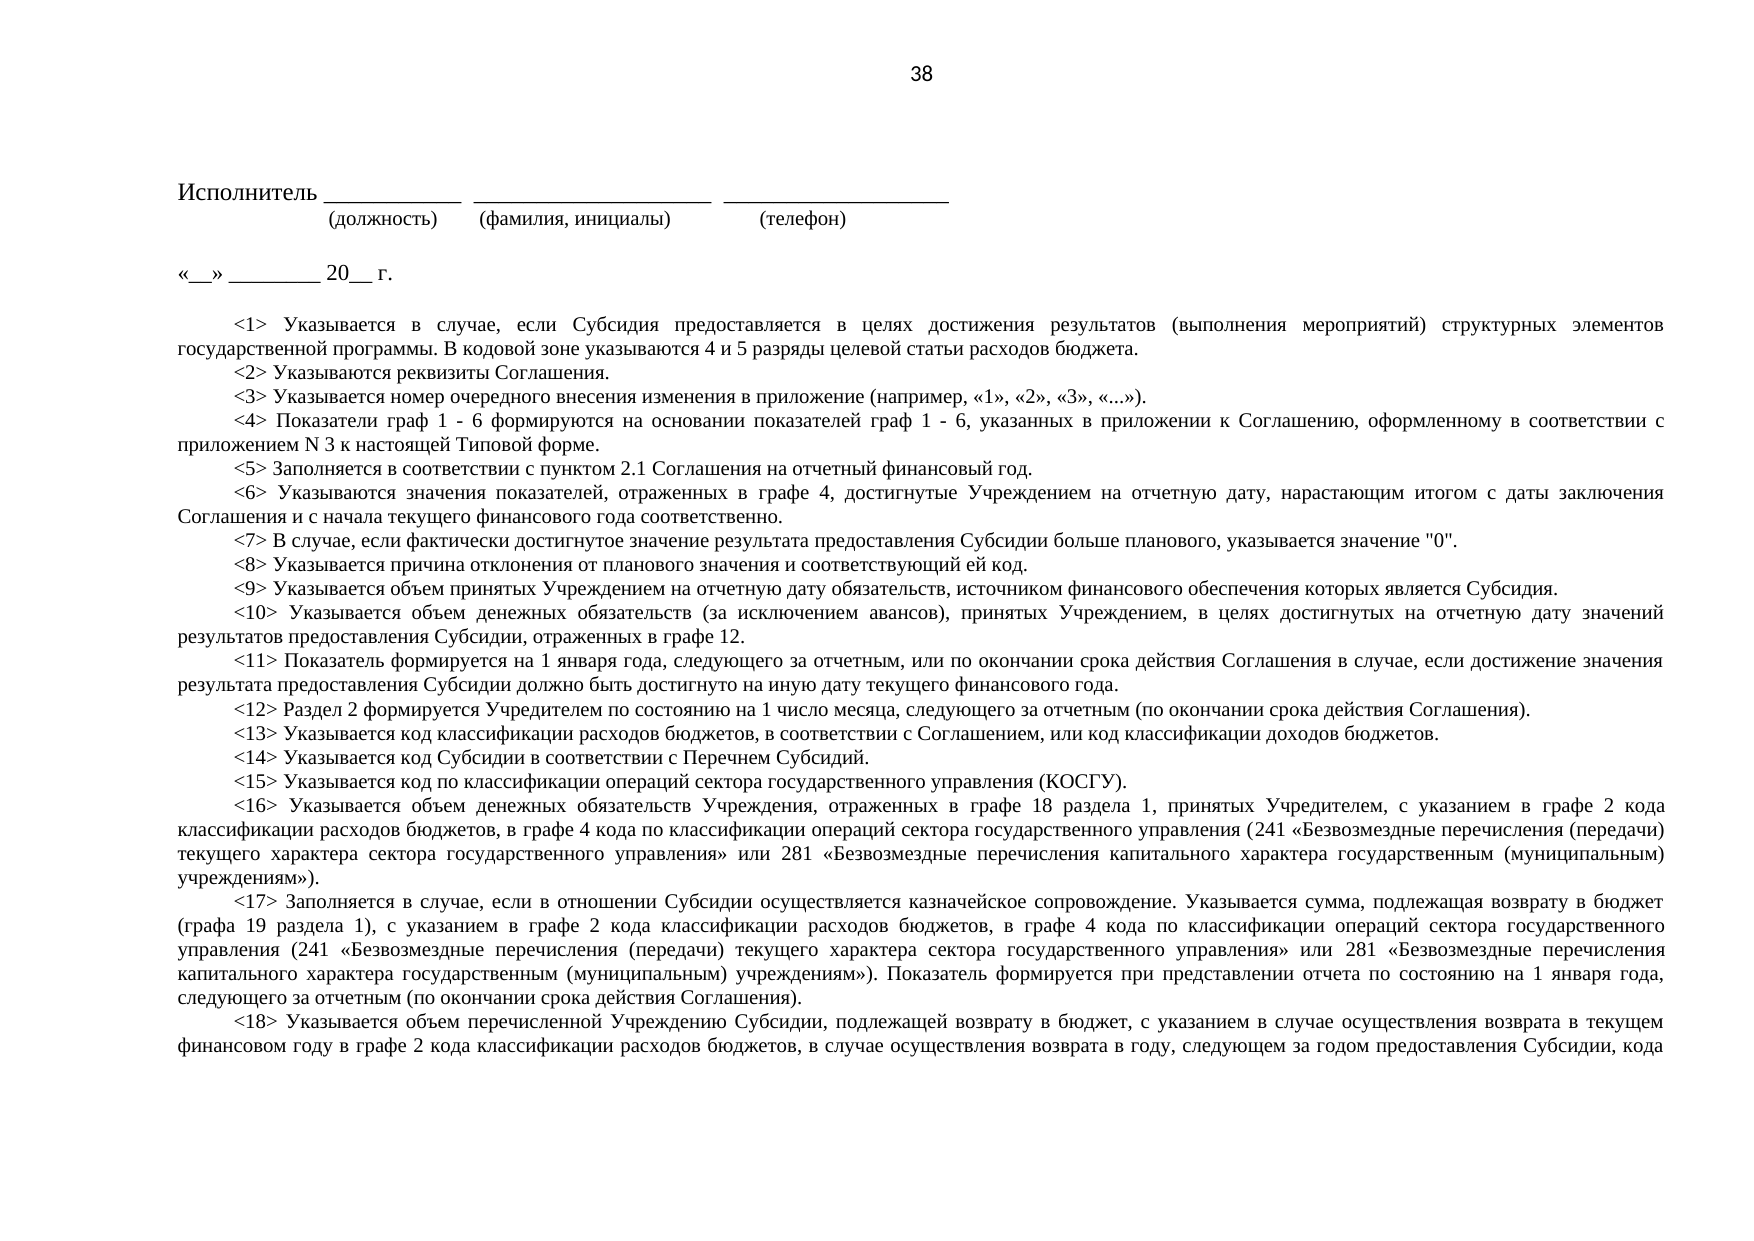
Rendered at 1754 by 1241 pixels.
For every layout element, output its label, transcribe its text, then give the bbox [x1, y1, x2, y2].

text <1> Указывается в случае, если Субсидия предоставляется в целях достижения результатов (выполнения мероприятий) структурных элементов государственной программы. В кодовой зоне указываются 4 и 5 разряды целевой статьи расходов бюджета. [177, 311, 1665, 359]
text <10> Указывается объем денежных обязательств (за исключением авансов), принятых Учреждением, в целях достигнутых на отчетную дату значений результатов предоставления Субсидии, отраженных в графе 12. [177, 600, 1665, 648]
text <14> Указывается код Субсидии в соответствии с Перечнем Субсидий. [177, 744, 1665, 769]
text <12> Раздел 2 формируется Учредителем по состоянию на 1 число месяца, следующего за отчетным (по окончании срока действия Соглашения). [177, 696, 1665, 721]
text <15> Указывается код по классификации операций сектора государственного управления (КОСГУ). [177, 769, 1665, 793]
text «__» ________ 20__ г. [177, 259, 1665, 285]
text <17> Заполняется в случае, если в отношении Субсидии осуществляется казначейское сопровождение. Указывается сумма, подлежащая возврату в бюджет (графа 19 раздела 1), с указанием в графе 2 кода классификации расходов бюджетов, в графе 4 кода по классификации операций сектора государственного управления (241 «Безвозмездные перечисления (передачи) текущего характера сектора государственного управления» или 281 «Безвозмездные перечисления капитального характера государственным (муниципальным) учреждениям»). Показатель формируется при представлении отчета по состоянию на 1 января года, следующего за отчетным (по окончании срока действия Соглашения). [177, 889, 1665, 1009]
text <8> Указывается причина отклонения от планового значения и соответствующий ей код. [177, 552, 1665, 576]
text <7> В случае, если фактически достигнутое значение результата предоставления Субсидии больше планового, указывается значение "0". [177, 528, 1665, 552]
text <16> Указывается объем денежных обязательств Учреждения, отраженных в графе 18 раздела 1, принятых Учредителем, с указанием в графе 2 кода классификации расходов бюджетов, в графе 4 кода по классификации операций сектора государственного управления (241 «Безвозмездные перечисления (передачи) текущего характера сектора государственного управления» или 281 «Безвозмездные перечисления капитального характера государственным (муниципальным) учреждениям»). [177, 793, 1665, 889]
text <3> Указывается номер очередного внесения изменения в приложение (например, «1», «2», «3», «...»). [177, 384, 1665, 408]
text (должность) (фамилия, инициалы) (телефон) [177, 206, 1665, 230]
text <6> Указываются значения показателей, отраженных в графе 4, достигнутые Учреждением на отчетную дату, нарастающим итогом с даты заключения Соглашения и с начала текущего финансового года соответственно. [177, 480, 1665, 528]
text <9> Указывается объем принятых Учреждением на отчетную дату обязательств, источником финансового обеспечения которых является Субсидия. [177, 576, 1665, 600]
text <2> Указываются реквизиты Соглашения. [177, 359, 1665, 384]
text <13> Указывается код классификации расходов бюджетов, в соответствии с Соглашением, или код классификации доходов бюджетов. [177, 721, 1665, 744]
text <4> Показатели граф 1 - 6 формируются на основании показателей граф 1 - 6, указанных в приложении к Соглашению, оформленному в соответствии с приложением N 3 к настоящей Типовой форме. [177, 408, 1665, 456]
text Исполнитель ___________ ___________________ __________________ [177, 177, 1665, 206]
text <5> Заполняется в соответствии с пунктом 2.1 Соглашения на отчетный финансовый год. [177, 456, 1665, 480]
text <11> Показатель формируется на 1 января года, следующего за отчетным, или по окончании срока действия Соглашения в случае, если достижение значения результата предоставления Субсидии должно быть достигнуто на иную дату текущего финансового года. [177, 648, 1665, 696]
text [177, 1009, 1665, 1057]
